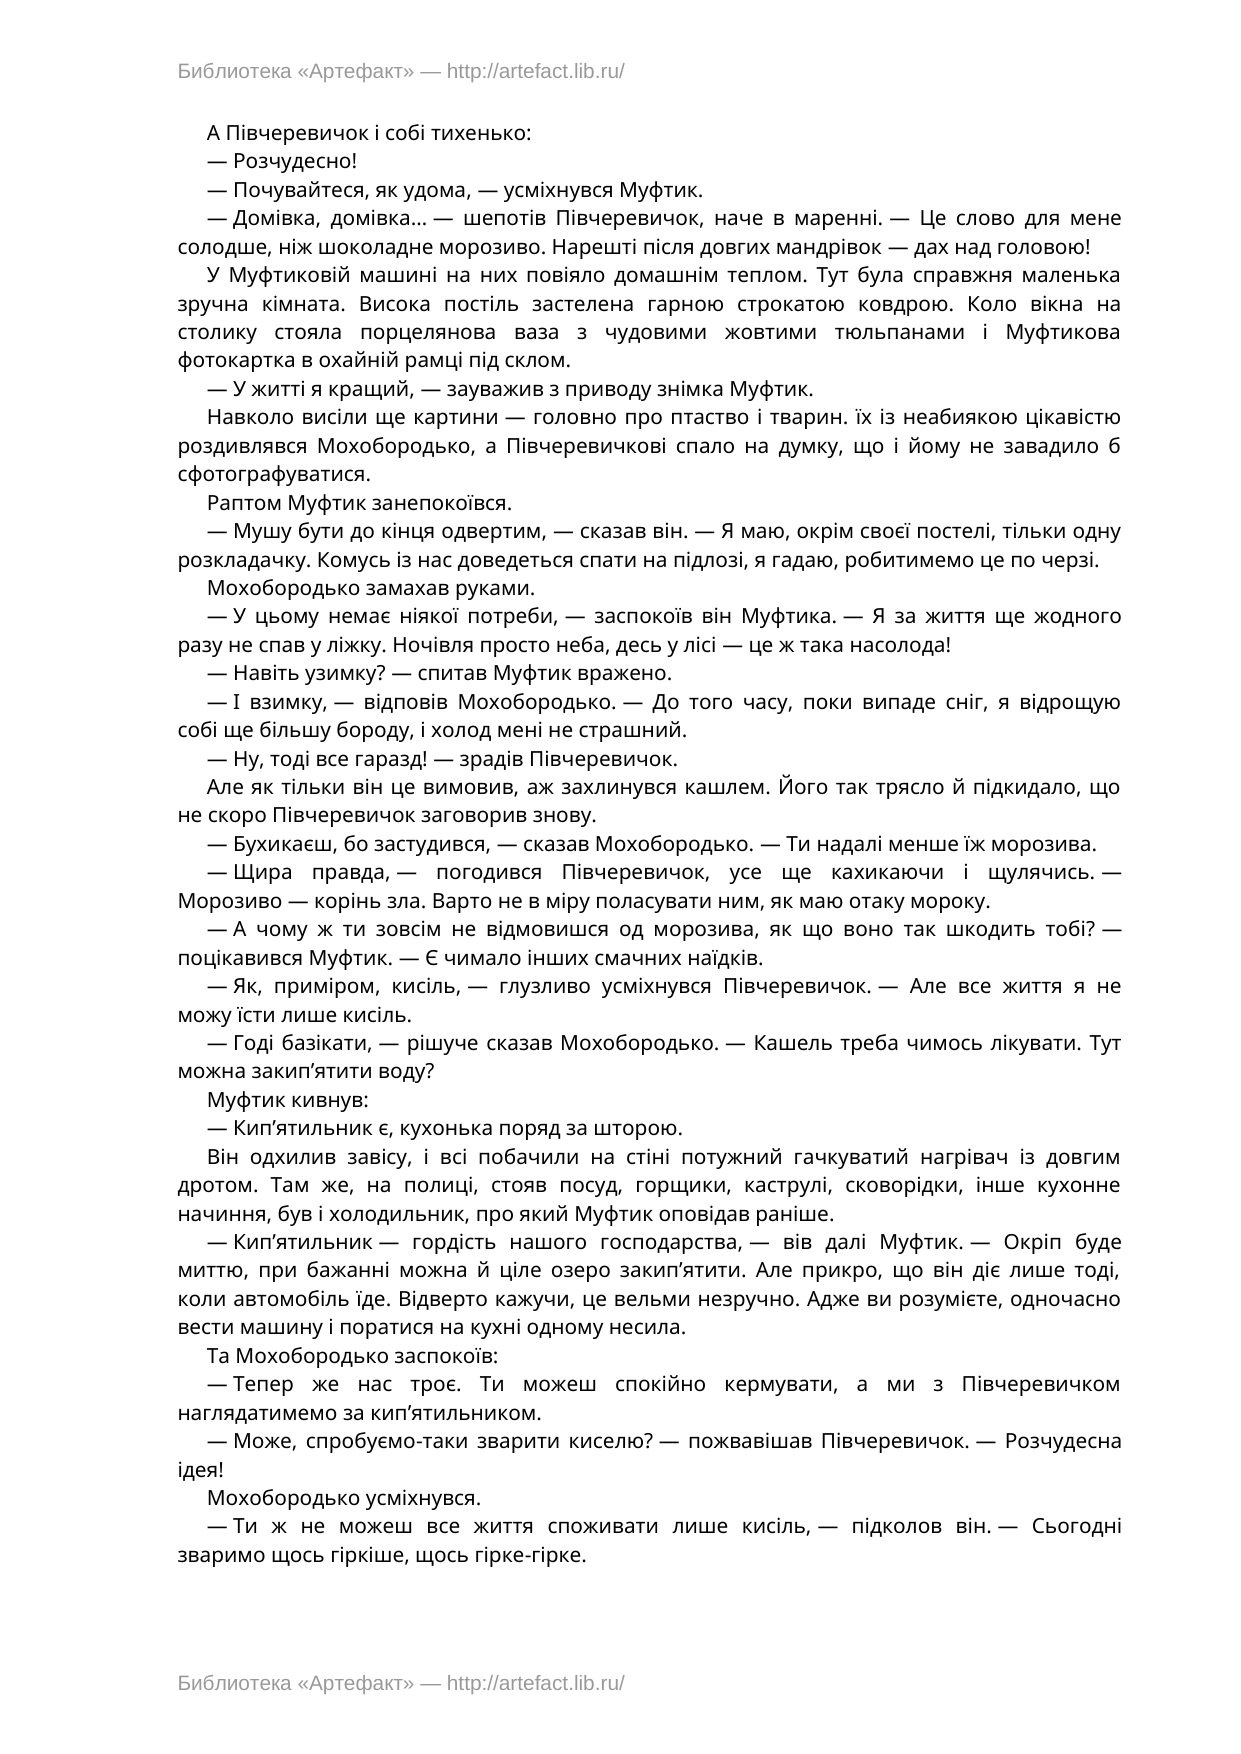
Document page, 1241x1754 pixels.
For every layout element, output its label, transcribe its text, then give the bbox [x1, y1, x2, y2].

text — Навіть узимку? — спитав Муфтик вражено. [177, 658, 1122, 687]
text У Муфтиковій машині на них повіяло домашнім теплом. Тут була справжня маленька зручна кімната. Висока постіль застелена гарною строкатою ковдрою. Коло вікна на столику стояла порцелянова ваза з чудовими жовтими тюльпанами і Муфтикова фотокартка в охайній рамці під склом. [177, 260, 1122, 374]
text — Годі базікати, — рішуче сказав Мохобородько. — Кашель треба чимось лікувати. Тут можна закип’ятити воду? [177, 1028, 1122, 1085]
text Він одхилив завісу, і всі побачили на стіні потужний гачкуватий нагрівач із довгим дротом. Там же, на полиці, стояв посуд, горщики, каструлі, сковорідки, інше кухонне начиння, був і холодильник, про який Муфтик оповідав раніше. [177, 1142, 1122, 1227]
text — Кип’ятильник є, кухонька поряд за шторою. [177, 1113, 1122, 1142]
text — Домівка, домівка… — шепотів Півчеревичок, наче в маренні. — Це слово для мене солодше, ніж шоколадне морозиво. Нарешті після довгих мандрівок — дах над головою! [177, 203, 1122, 260]
text — Розчудесно! [177, 147, 1122, 175]
text — І взимку, — відповів Мохобородько. — До того часу, поки випаде сніг, я відрощую собі ще більшу бороду, і холод мені не страшний. [177, 687, 1122, 744]
text Мохобородько усміхнувся. [177, 1483, 1122, 1512]
text А Півчеревичок і собі тихенько: [177, 118, 1122, 147]
text — Може, спробуємо-таки зварити киселю? — пожвавішав Півчеревичок. — Розчудесна ідея! [177, 1426, 1122, 1483]
text — Почувайтеся, як удома, — усміхнувся Муфтик. [177, 175, 1122, 203]
text Муфтик кивнув: [177, 1085, 1122, 1113]
text — А чому ж ти зовсім не відмовишся од морозива, як що воно так шкодить тобі? — поцікавився Муфтик. — Є чимало інших смачних наїдків. [177, 914, 1122, 971]
text — Ти ж не можеш все життя споживати лише кисіль, — підколов він. — Сьогодні зваримо щось гіркіше, щось гірке-гірке. [177, 1512, 1122, 1568]
text Та Мохобородько заспокоїв: [177, 1341, 1122, 1369]
text — Як, приміром, кисіль, — глузливо усміхнувся Півчеревичок. — Але все життя я не можу їсти лише кисіль. [177, 971, 1122, 1028]
text Раптом Муфтик занепокоївся. [177, 488, 1122, 516]
text Мохобородько замахав руками. [177, 573, 1122, 602]
text — Щира правда, — погодився Півчеревичок, усе ще кахикаючи і щулячись. — Морозиво — корінь зла. Варто не в міру поласувати ним, як маю отаку мороку. [177, 857, 1122, 914]
text — У цьому немає ніякої потреби, — заспокоїв він Муфтика. — Я за життя ще жодного разу не спав у ліжку. Ночівля просто неба, десь у лісі — це ж така насолода! [177, 602, 1122, 658]
text — Бухикаєш, бо застудився, — сказав Мохобородько. — Ти надалі менше їж морозива. [177, 829, 1122, 857]
text — Тепер же нас троє. Ти можеш спокійно кермувати, а ми з Півчеревичком наглядатимемо за кип’ятильником. [177, 1369, 1122, 1426]
text — У житті я кращий, — зауважив з приводу знімка Муфтик. [177, 374, 1122, 402]
text — Ну, тоді все гаразд! — зрадів Півчеревичок. [177, 744, 1122, 772]
text — Кип’ятильник — гордість нашого господарства, — вів далі Муфтик. — Окріп буде миттю, при бажанні можна й ціле озеро закип’ятити. Але прикро, що він діє лише тоді, коли автомобіль їде. Відверто кажучи, це вельми незручно. Адже ви розумієте, одночасно вести машину і поратися на кухні одному несила. [177, 1227, 1122, 1341]
text — Мушу бути до кінця одвертим, — сказав він. — Я маю, окрім своєї постелі, тільки одну розкладачку. Комусь із нас доведеться спати на підлозі, я гадаю, робитимемо це по черзі. [177, 516, 1122, 573]
text Навколо висіли ще картини — головно про птаство і тварин. їх із неабиякою цікавістю роздивлявся Мохобородько, а Півчеревичкові спало на думку, що і йому не завадило б сфотографуватися. [177, 402, 1122, 488]
text Але як тільки він це вимовив, аж захлинувся кашлем. Його так трясло й підкидало, що не скоро Півчеревичок заговорив знову. [177, 772, 1122, 829]
